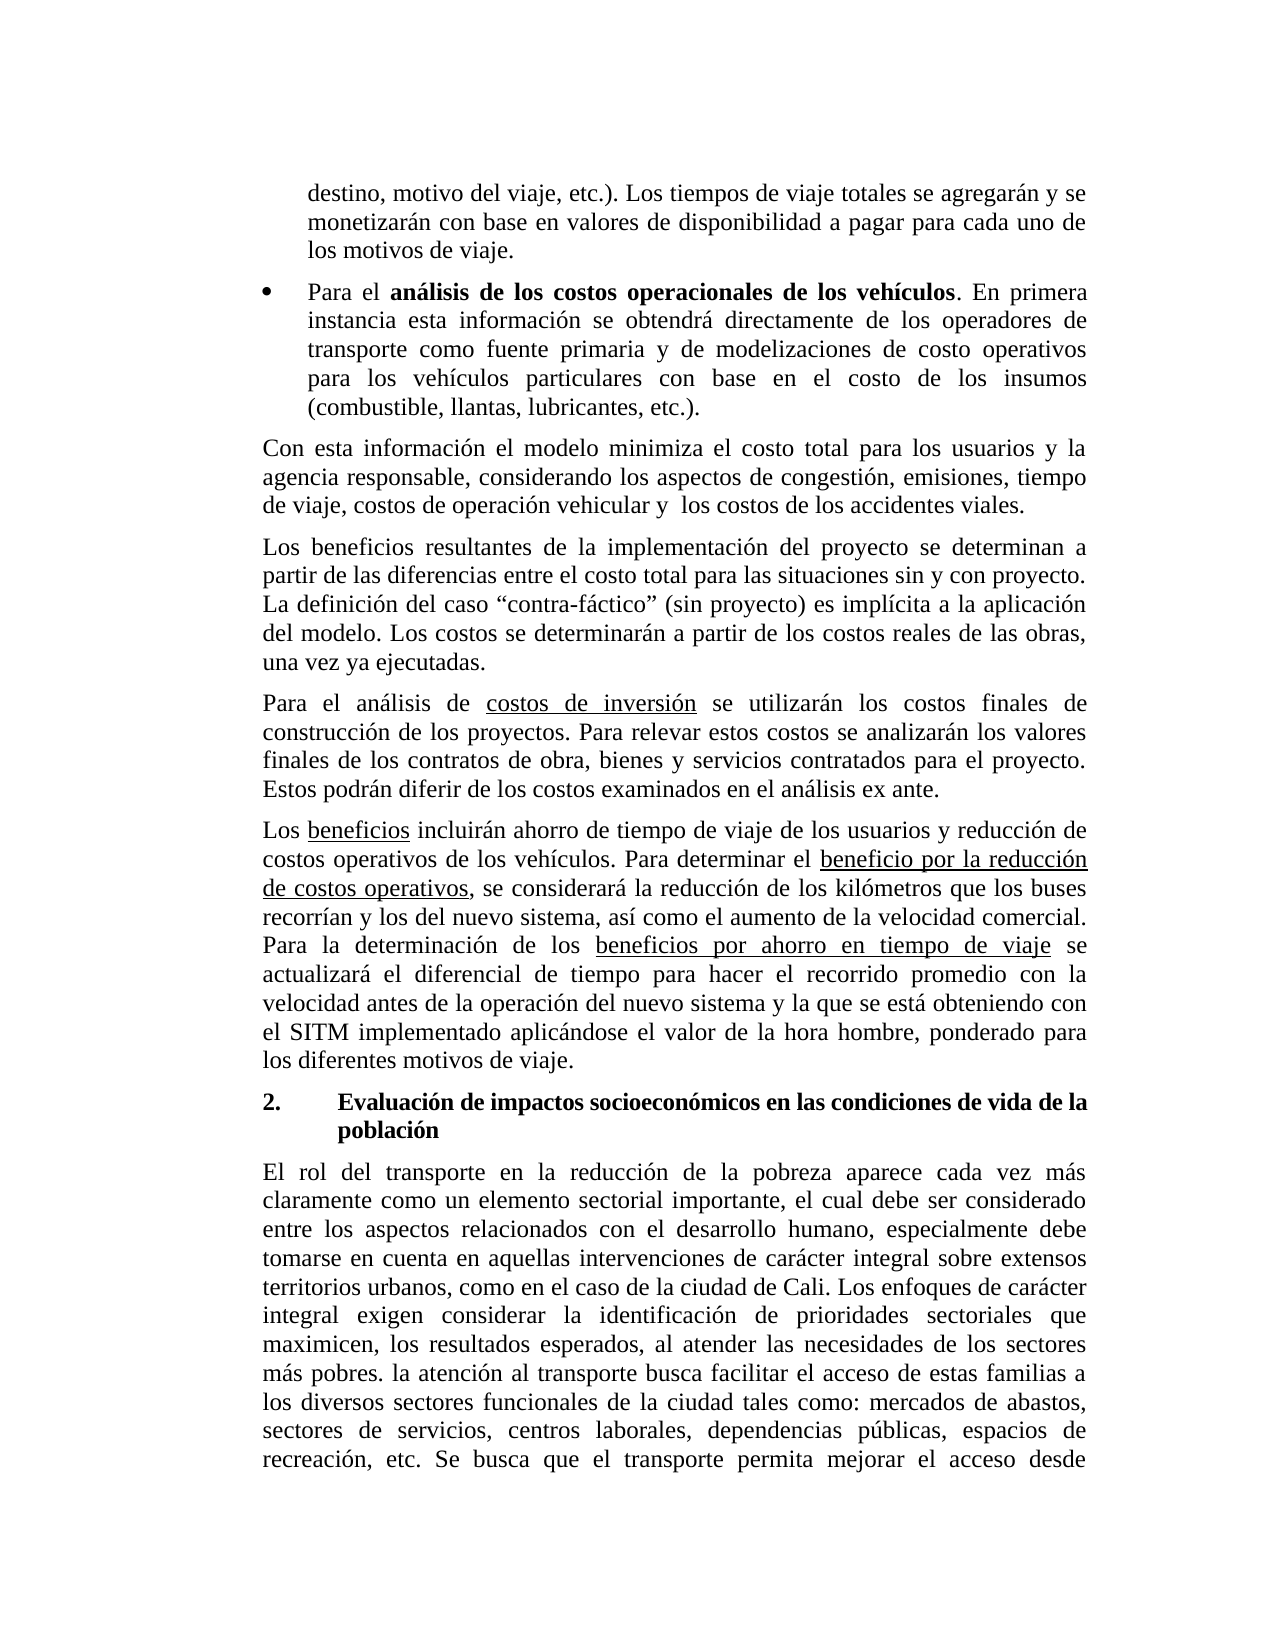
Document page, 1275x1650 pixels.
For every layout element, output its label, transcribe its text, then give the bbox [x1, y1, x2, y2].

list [262, 1157, 1087, 1473]
list Con esta información el modelo minimiza el costo total para los usuarios y la agencia responsable, considerando los aspectos de congestión, emisiones, tiempo de viaje, costos de operación vehicular y los costos de los accidentes viales. [262, 433, 1087, 519]
list Para el análisis de los costos operacionales de los vehículos. En primera instancia esta información se obtendrá directamente de los operadores de transporte como fuente primaria y de modelizaciones de costo operativos para los vehículos particulares con base en el costo de los insumos (combustible, llantas, lubricantes, etc.). [262, 277, 1087, 421]
list Los beneficios resultantes de la implementación del proyecto se determinan a partir de las diferencias entre el costo total para las situaciones sin y con proyecto. La definición del caso “contra-fáctico” (sin proyecto) es implícita a la aplicación del modelo. Los costos se determinarán a partir de los costos reales de las obras, una vez ya ejecutadas. [262, 532, 1087, 676]
list Para el análisis de costos de inversión se utilizarán los costos finales de construcción de los proyectos. Para relevar estos costos se analizarán los valores finales de los contratos de obra, bienes y servicios contratados para el proyecto. Estos podrán diferir de los costos examinados en el análisis ex ante. [262, 688, 1087, 803]
list Los beneficios incluirán ahorro de tiempo de viaje de los usuarios y reducción de costos operativos de los vehículos. Para determinar el beneficio por la reducción de costos operativos, se considerará la reducción de los kilómetros que los buses recorrían y los del nuevo sistema, así como el aumento de la velocidad comercial. Para la determinación de los beneficios por ahorro en tiempo de viaje se actualizará el diferencial de tiempo para hacer el recorrido promedio con la velocidad antes de la operación del nuevo sistema y la que se está obteniendo con el SITM implementado aplicándose el valor de la hora hombre, ponderado para los diferentes motivos de viaje. [262, 816, 1087, 1074]
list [262, 178, 1087, 264]
list 2. Evaluación de impactos socioeconómicos en las condiciones de vida de la población [262, 1087, 1087, 1144]
